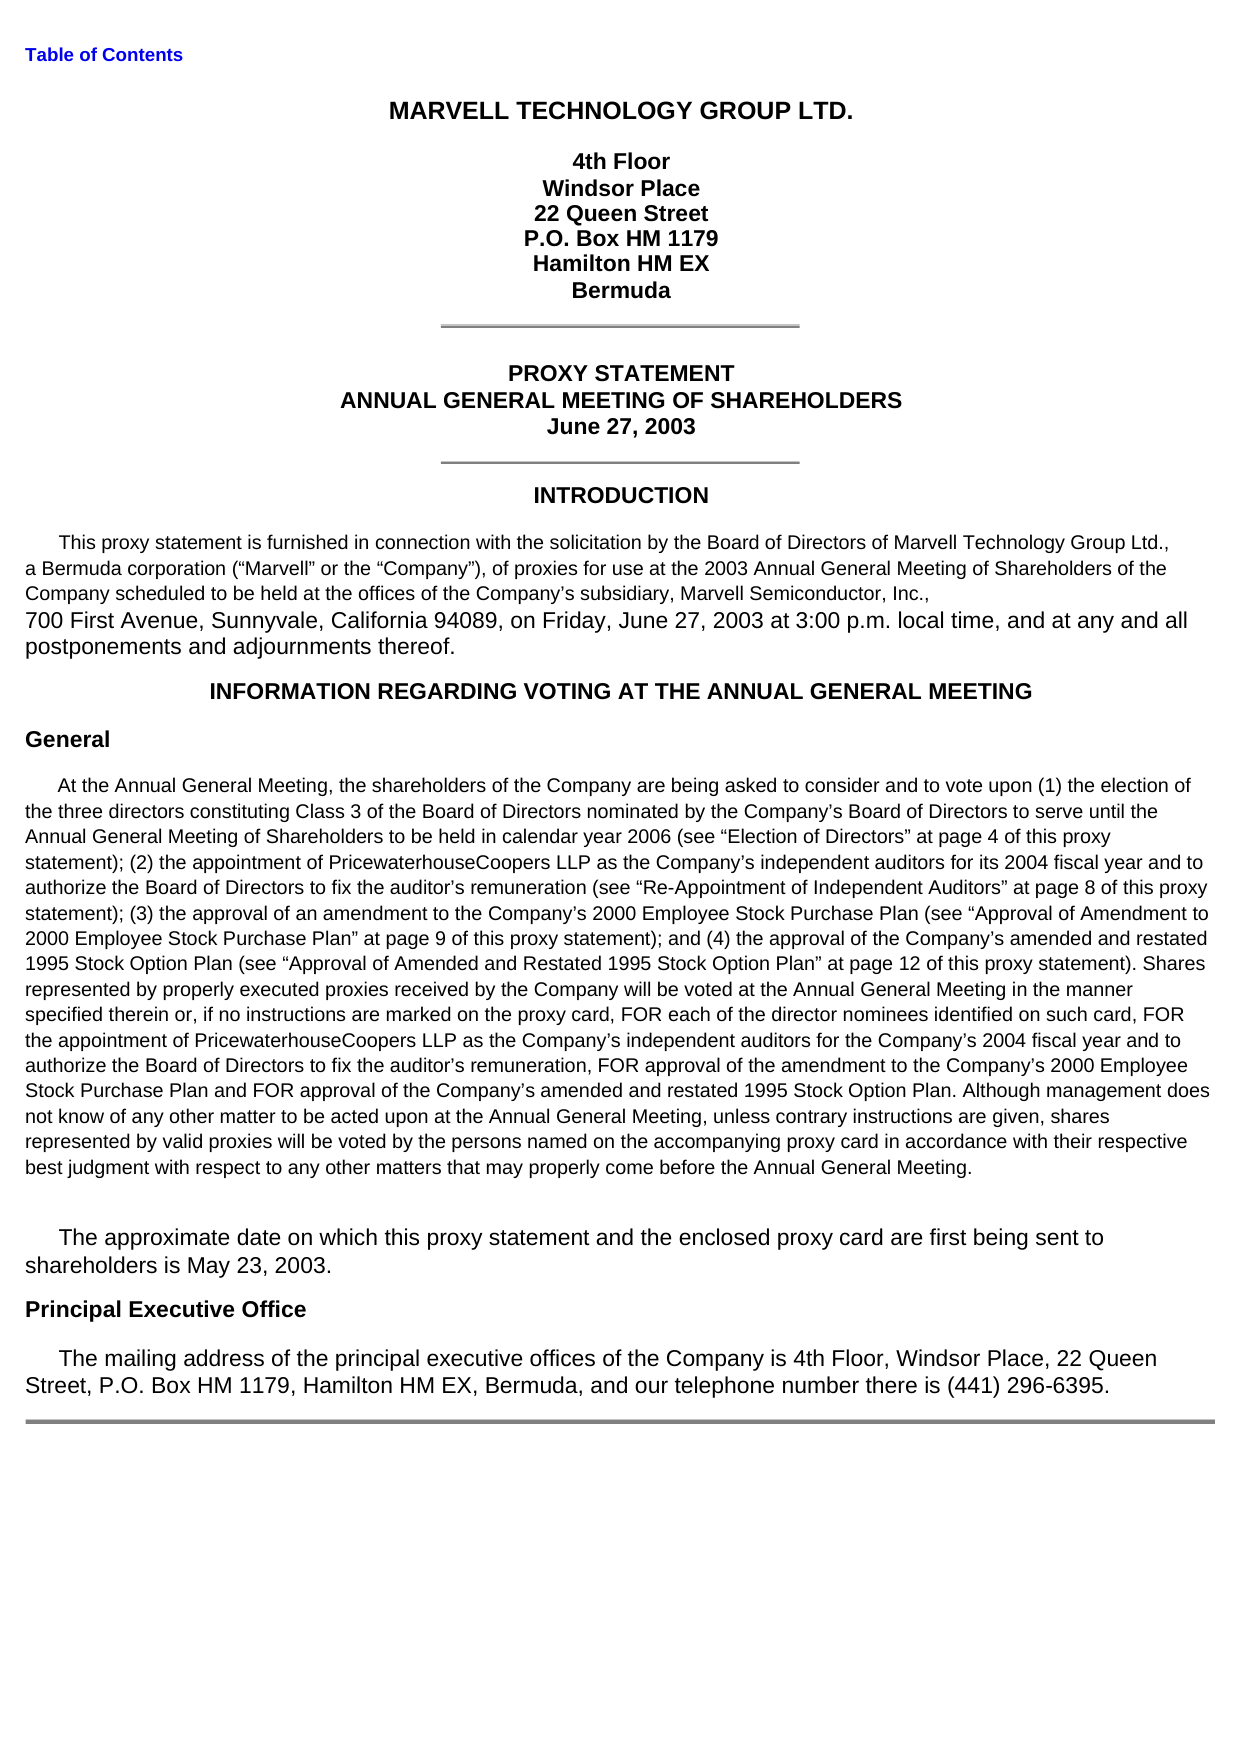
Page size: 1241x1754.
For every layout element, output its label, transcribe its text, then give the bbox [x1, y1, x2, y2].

text Hamilton HM EX [25, 251, 1217, 276]
text The approximate date on which this proxy statement and the enclosed proxy card are first being sent to shareholders is May 23, 2003. [25, 1224, 1207, 1278]
text Bermuda [25, 277, 1217, 303]
text INFORMATION REGARDING VOTING AT THE ANNUAL GENERAL MEETING [25, 678, 1217, 704]
text The mailing address of the principal executive offices of the Company is 4th Floor, Windsor Place, 22 Queen Street, P.O. Box HM 1179, Hamilton HM EX, Bermuda, and our telephone number there is (441) 296-6395. [25, 1345, 1194, 1399]
text Principal Executive Office [25, 1296, 1215, 1323]
text INTRODUCTION [25, 482, 1217, 509]
text Windsor Place [25, 175, 1217, 201]
text ANNUAL GENERAL MEETING OF SHAREHOLDERS [25, 387, 1217, 413]
text PROXY STATEMENT [25, 360, 1217, 386]
text General [25, 726, 1215, 752]
text MARVELL TECHNOLOGY GROUP LTD. [25, 96, 1217, 125]
text Table of Contents [25, 44, 1215, 65]
text 22 Queen Street [25, 201, 1217, 226]
text 700 First Avenue, Sunnyvale, California 94089, on Friday, June 27, 2003 at 3:00 p.m. local time, and at any and all postponements and adjournments thereof. [25, 608, 1205, 659]
picture [25, 1419, 1215, 1424]
text P.O. Box HM 1179 [25, 226, 1217, 251]
text June 27, 2003 [25, 413, 1217, 439]
text This proxy statement is furnished in connection with the solicitation by the Board of Directors of Marvell Technology Group Ltd., a Bermuda corporation (“Marvell” or the “Company”), of proxies for use at the 2003 Annual General Meeting of Shareholders of the Company scheduled to be held at the offices of the Company’s subsidiary, Marvell Semiconductor, Inc., [25, 531, 1184, 605]
picture [440, 324, 800, 328]
text At the Annual General Meeting, the shareholders of the Company are being asked to consider and to vote upon (1) the election of the three directors constituting Class 3 of the Board of Directors nominated by the Company’s Board of Directors to serve until the Annual General Meeting of Shareholders to be held in calendar year 2006 (see “Election of Directors” at page 4 of this proxy statement); (2) the appointment of PricewaterhouseCoopers LLP as the Company’s independent auditors for its 2004 fiscal year and to authorize the Board of Directors to fix the auditor’s remuneration (see “Re-Appointment of Independent Auditors” at page 8 of this proxy statement); (3) the approval of an amendment to the Company’s 2000 Employee Stock Purchase Plan (see “Approval of Amendment to 2000 Employee Stock Purchase Plan” at page 9 of this proxy statement); and (4) the approval of the Company’s amended and restated 1995 Stock Option Plan (see “Approval of Amended and Restated 1995 Stock Option Plan” at page 12 of this proxy statement). Shares represented by properly executed proxies received by the Company will be voted at the Annual General Meeting in the manner specified therein or, if no instructions are marked on the proxy card, FOR each of the director nominees identified on such card, FOR the appointment of PricewaterhouseCoopers LLP as the Company’s independent auditors for the Company’s 2004 fiscal year and to authorize the Board of Directors to fix the auditor’s remuneration, FOR approval of the amendment to the Company’s 2000 Employee Stock Purchase Plan and FOR approval of the Company’s amended and restated 1995 Stock Option Plan. Although management does not know of any other matter to be acted upon at the Annual General Meeting, unless contrary instructions are given, shares represented by valid proxies will be voted by the persons named on the accompanying proxy card in accordance with their respective best judgment with respect to any other matters that may properly come before the Annual General Meeting. [25, 774, 1215, 1178]
text 4th Floor [25, 148, 1217, 174]
